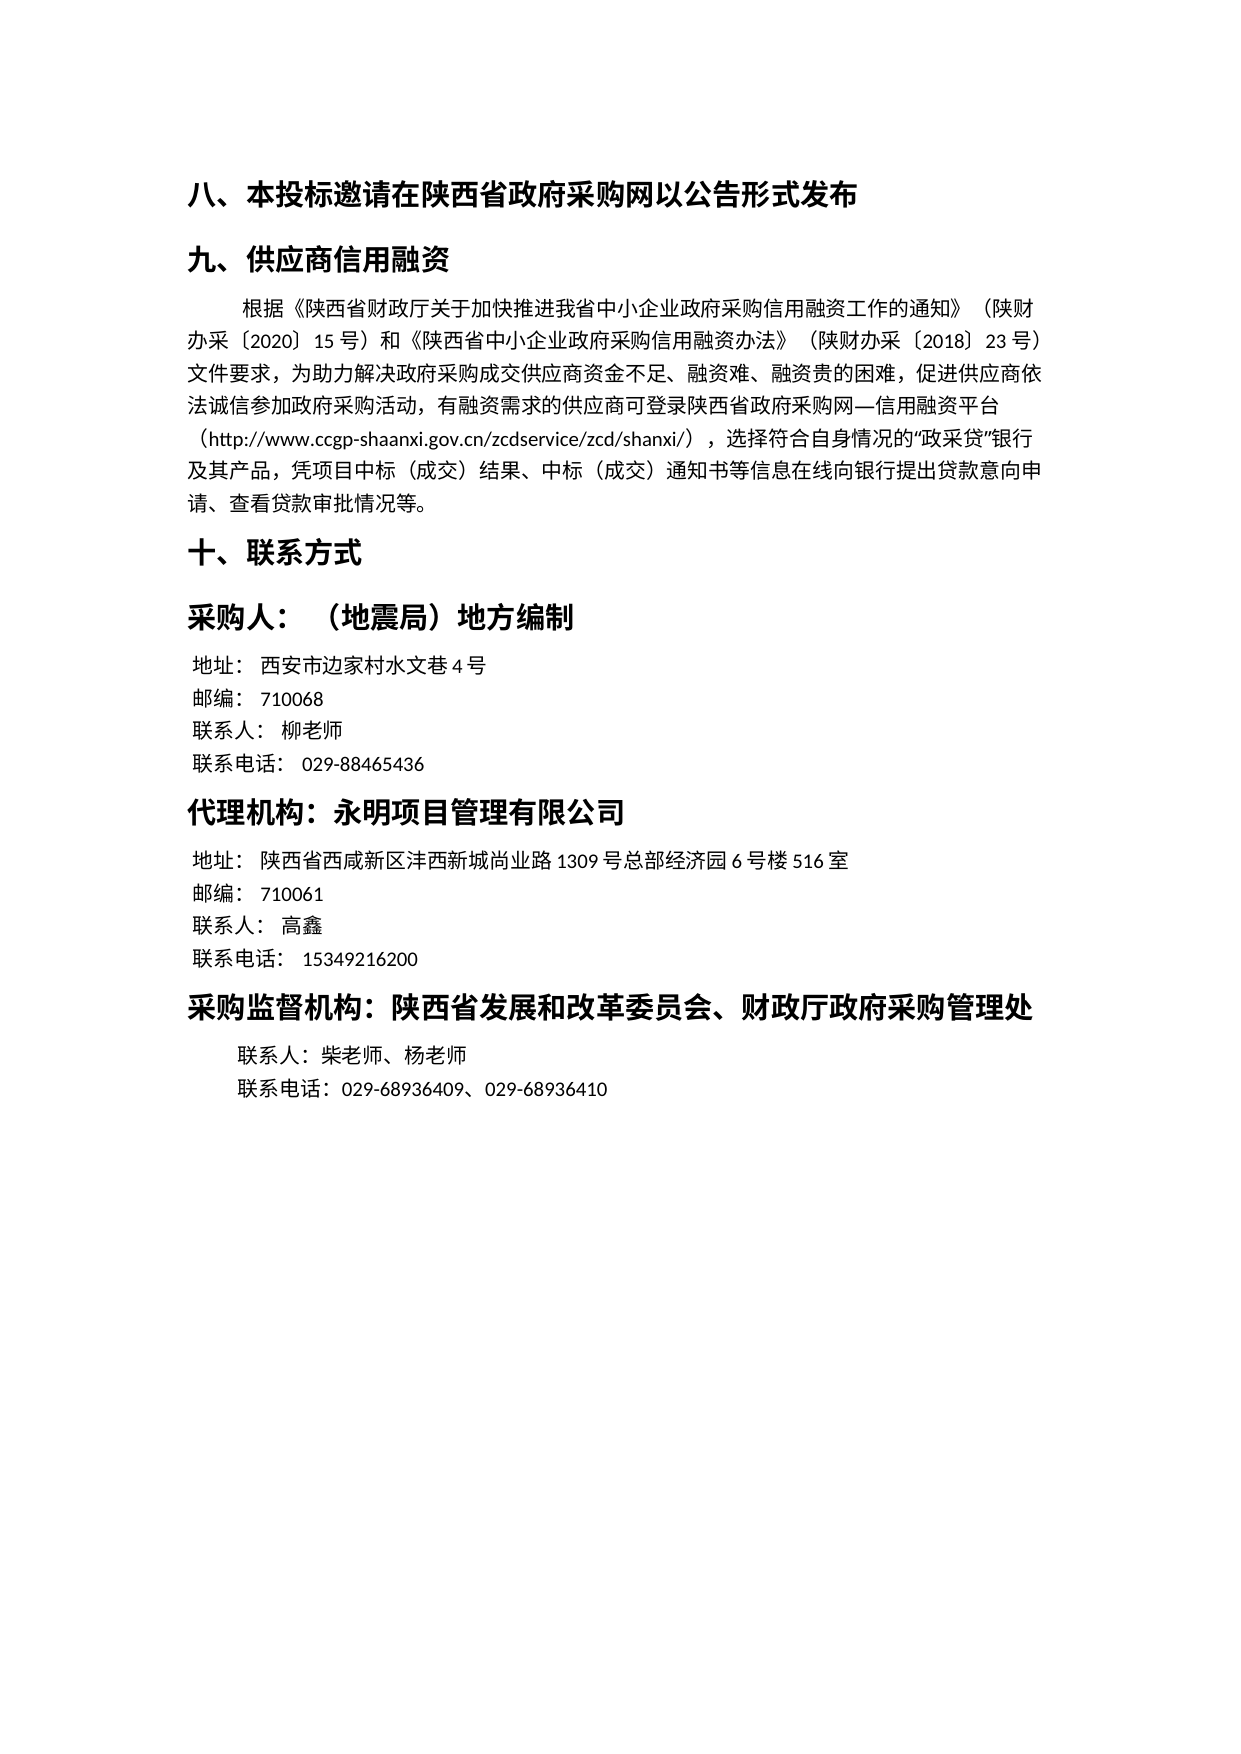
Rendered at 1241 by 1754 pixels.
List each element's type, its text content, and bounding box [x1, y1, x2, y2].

text 联系电话： 15349216200 [187, 942, 1053, 974]
text 联系电话：029-68936409、029-68936410 [187, 1072, 1053, 1104]
text 代理机构：永明项目管理有限公司 [187, 779, 1053, 844]
text 采购人： （地震局）地方编制 [187, 584, 1053, 649]
text 邮编： 710068 [187, 682, 1053, 714]
text 联系人： 柳老师 [187, 714, 1053, 747]
text 联系人：柴老师、杨老师 [187, 1039, 1053, 1072]
text 八、本投标邀请在陕西省政府采购网以公告形式发布 [187, 162, 1053, 227]
text 根据《陕西省财政厅关于加快推进我省中小企业政府采购信用融资工作的通知》（陕财办采〔2020〕15 号）和《陕西省中小企业政府采购信用融资办法》（陕财办采〔2018〕23 号）文件要求，为助力解决政府采购成交供应商资金不足、融资难、融资贵的困难，促进供应商依法诚信参加政府采购活动，有融资需求的供应商可登录陕西省政府釆购网—信用融资平台（http://www.ccgp-shaanxi.gov.cn/zcdservice/zcd/shanxi/），选择符合自身情况的“政采贷”银行及其产品，凭项目中标（成交）结果、中标（成交）通知书等信息在线向银行提出贷款意向申请、查看贷款审批情况等。 [187, 292, 1053, 519]
text 九、供应商信用融资 [187, 227, 1053, 292]
text 地址： 西安市边家村水文巷4号 [187, 649, 1053, 682]
text 联系电话： 029-88465436 [187, 747, 1053, 779]
text 十、联系方式 [187, 519, 1053, 584]
text 联系人： 高鑫 [187, 909, 1053, 942]
text 邮编： 710061 [187, 877, 1053, 909]
text 地址： 陕西省西咸新区沣西新城尚业路1309号总部经济园6号楼516室 [187, 844, 1053, 877]
text 采购监督机构：陕西省发展和改革委员会、财政厅政府采购管理处 [187, 974, 1053, 1039]
